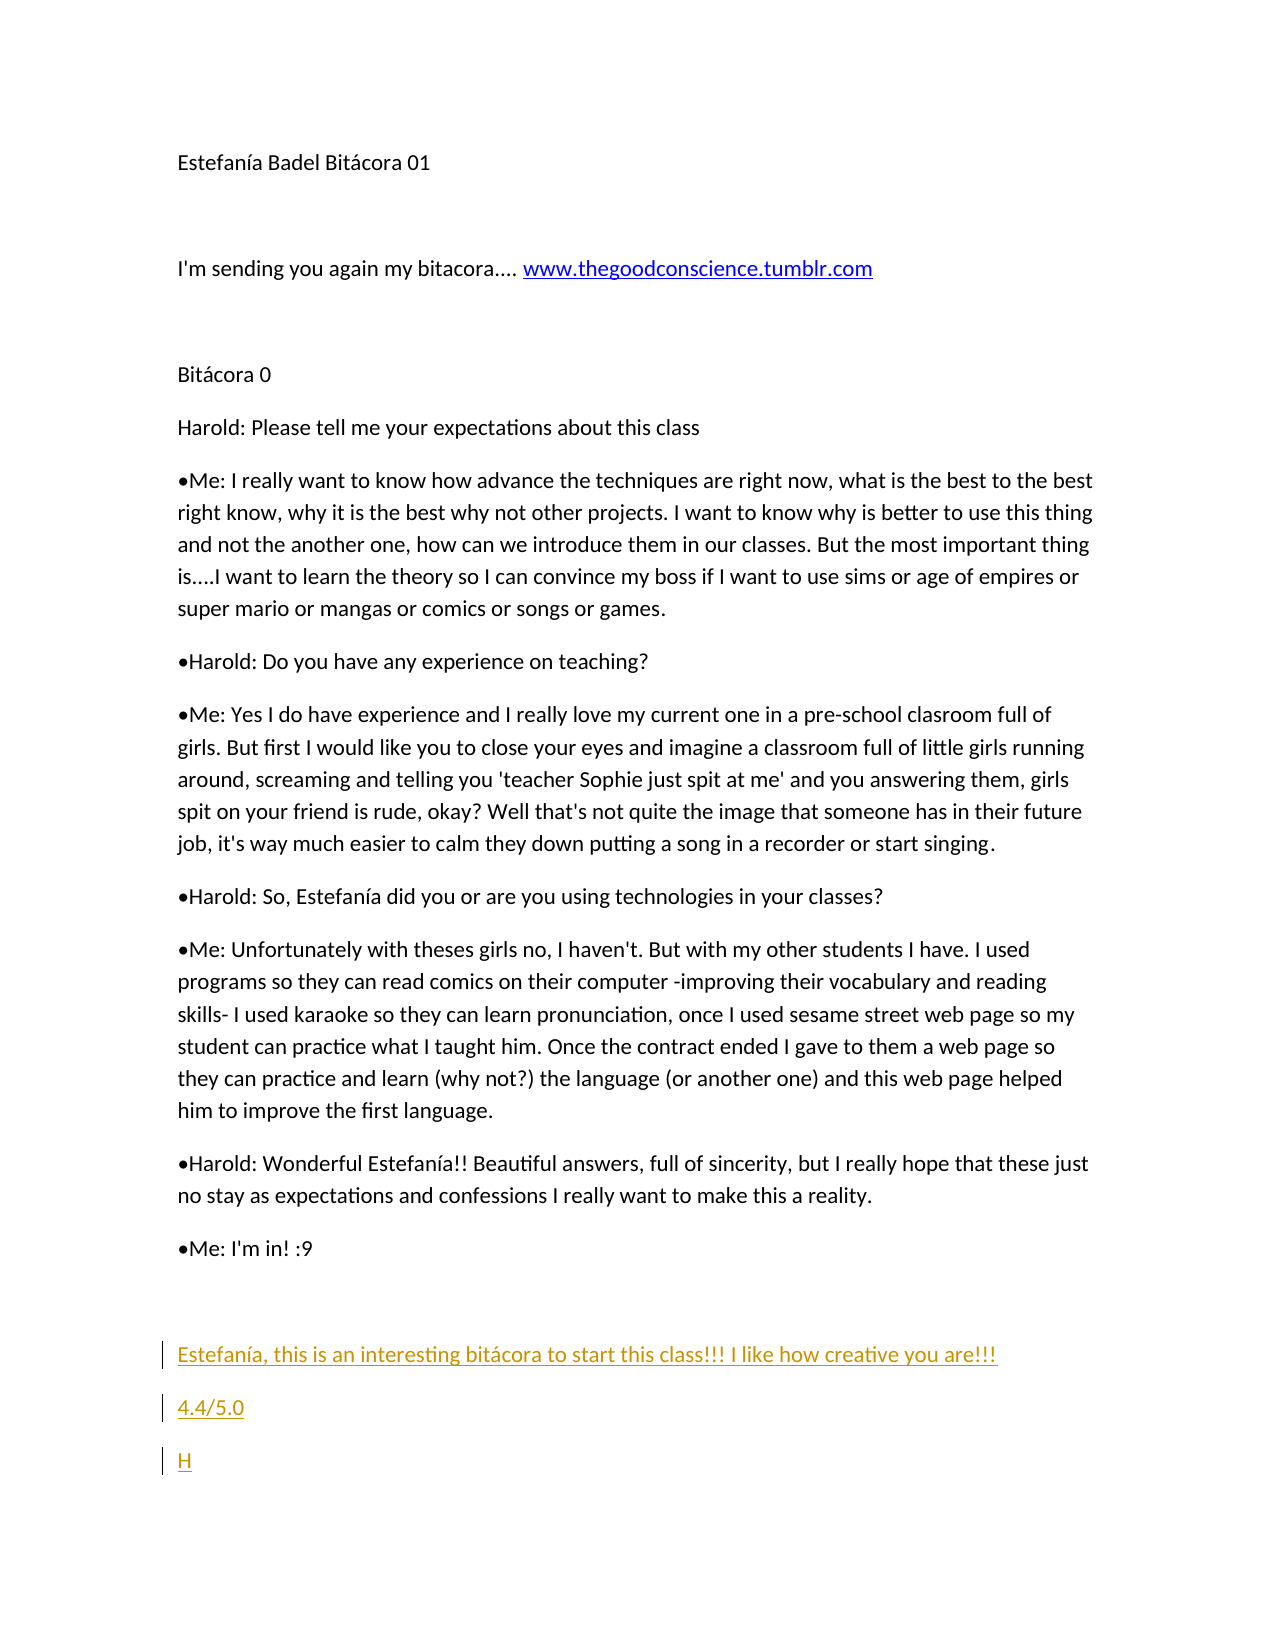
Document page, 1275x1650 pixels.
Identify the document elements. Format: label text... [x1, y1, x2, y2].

text •Harold: So, Estefanía did you or are you using technologies in your classes? [177, 882, 1098, 910]
text •Harold: Do you have any experience on teaching? [177, 647, 1098, 676]
text •Me: Unfortunately with theses girls no, I haven't. But with my other students I have. I used programs so they can read comics on their computer -improving their vocabulary and reading skills- I used karaoke so they can learn pronunciation, once I used sesame street web page so my student can practice what I taught him. Once the contract ended I gave to them a web page so they can practice and learn (why not?) the language (or another one) and this web page helped him to improve the first language. [177, 935, 1098, 1124]
text •Me: I'm in! :9 [177, 1234, 1098, 1262]
text •Me: Yes I do have experience and I really love my current one in a pre-school clasroom full of girls. But first I would like you to close your eyes and imagine a classroom full of little girls running around, screaming and telling you 'teacher Sophie just spit at me' and you answering them, girls spit on your friend is rude, okay? Well that's not quite the image that someone has in their future job, it's way much easier to calm they down putting a song in a recorder or start singing. [177, 701, 1098, 857]
text I'm sending you again my bitacora.... www.thegoodconscience.tumblr.com [177, 254, 1098, 282]
text Harold: Please tell me your expectations about this class [177, 413, 1098, 441]
text Estefanía Badel Bitácora 01 [177, 148, 1098, 176]
text •Me: I really want to know how advance the techniques are right now, what is the best to the best right know, why it is the best why not other projects. I want to know why is better to use this thing and not the another one, how can we introduce them in our classes. But the most important thing is....I want to learn the theory so I can convince my boss if I want to use sims or age of empires or super mario or mangas or comics or songs or games. [177, 466, 1098, 622]
text Bitácora 0 [177, 360, 1098, 388]
text •Harold: Wonderful Estefanía!! Beautiful answers, full of sincerity, but I really hope that these just no stay as expectations and confessions I really want to make this a reality. [177, 1149, 1098, 1209]
